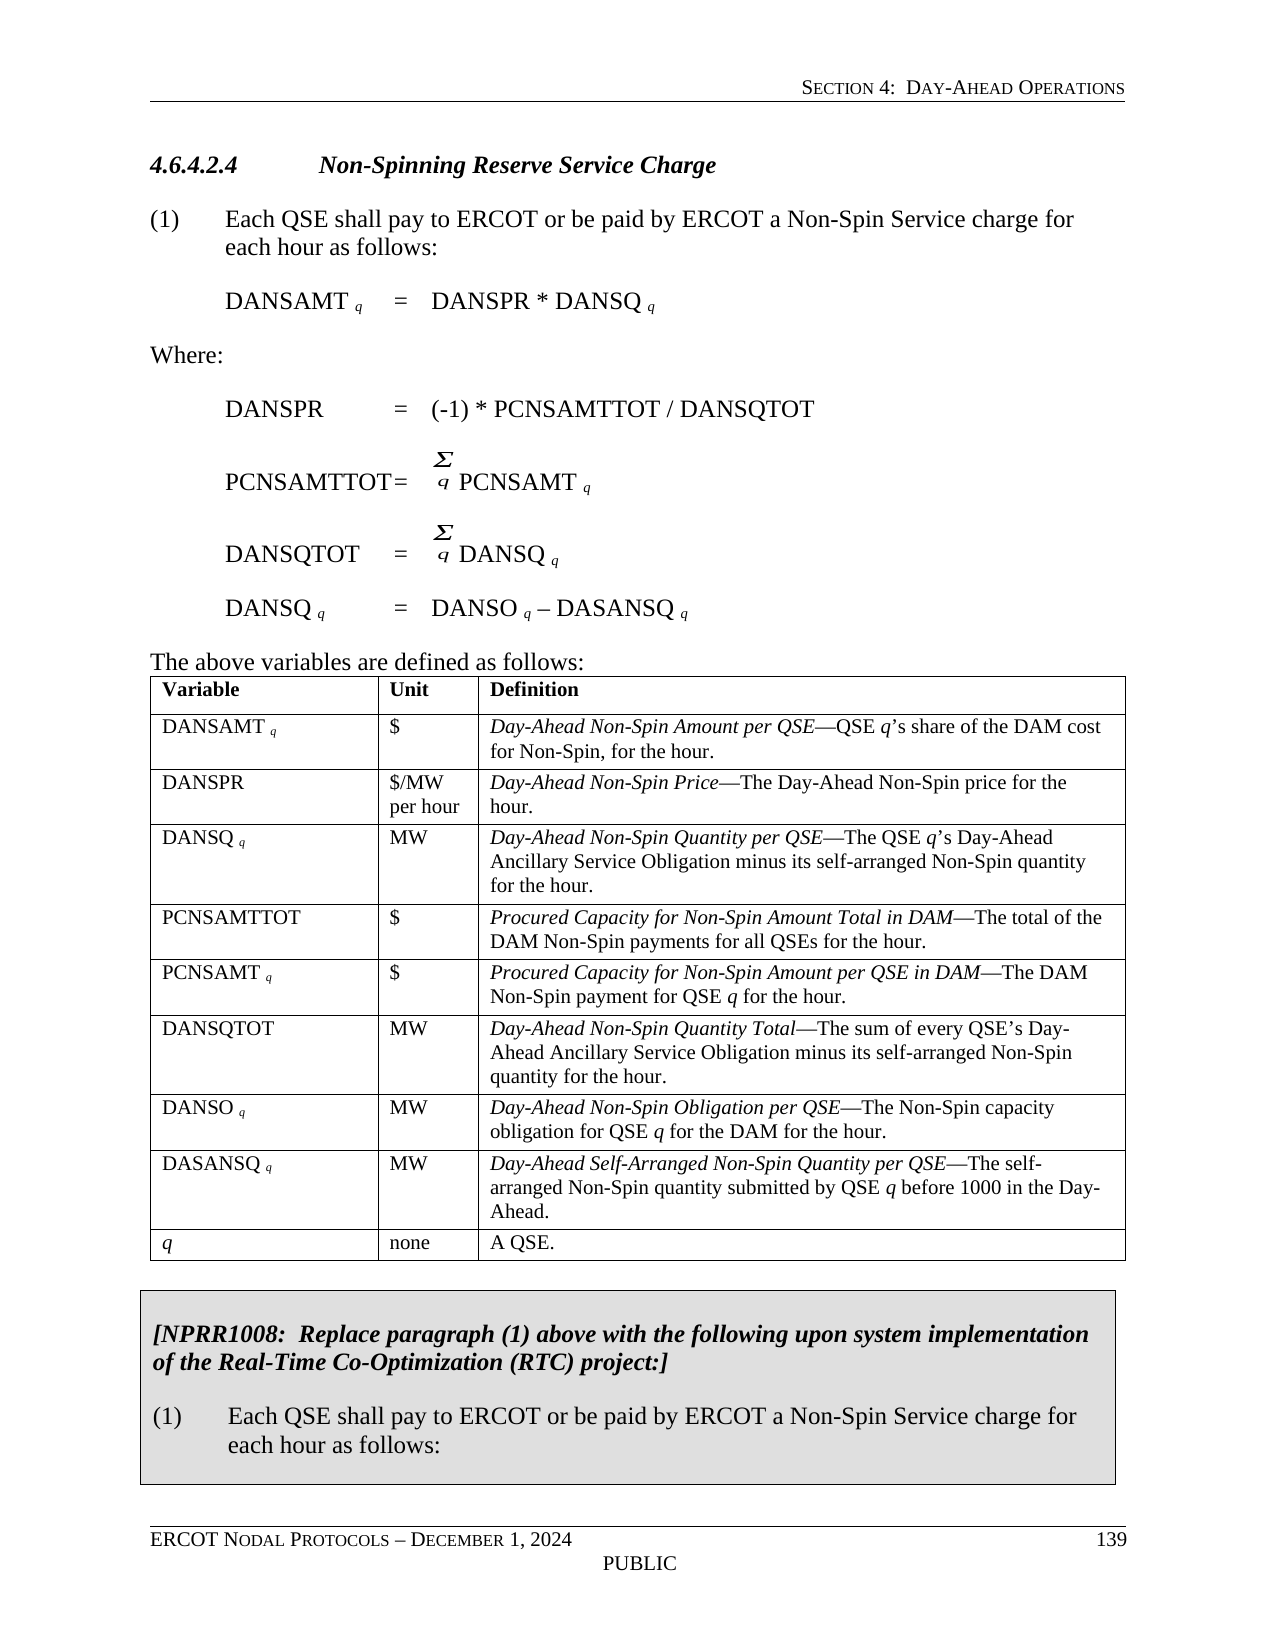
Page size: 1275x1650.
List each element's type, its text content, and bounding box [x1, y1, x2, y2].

text Where: [150, 340, 1125, 369]
table_header Unit [379, 677, 478, 713]
table_header Variable [151, 677, 378, 713]
table_cell $ [379, 715, 478, 769]
table_cell MW [379, 1095, 478, 1149]
table_cell Procured Capacity for Non-Spin Amount per QSE in DAM—The DAM Non-Spin payment for QSE q for the hour. [479, 960, 1125, 1014]
table_cell $ [379, 905, 478, 959]
table_cell q [151, 1230, 378, 1260]
table_cell DANSPR [151, 770, 378, 824]
table_cell PCNSAMT q [151, 960, 378, 1014]
text 4.6.4.2.4 Non-Spinning Reserve Service Charge [150, 150, 1125, 179]
table_header Definition [479, 677, 1125, 713]
table_cell Day-Ahead Non-Spin Quantity per QSE—The QSE q’s Day-Ahead Ancillary Service Obligation minus its self-arranged Non-Spin quantity for the hour. [479, 825, 1125, 904]
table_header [141, 1291, 1115, 1484]
table_cell A QSE. [479, 1230, 1125, 1260]
table_cell Day-Ahead Self-Arranged Non-Spin Quantity per QSE—The self-arranged Non-Spin quantity submitted by QSE q before 1000 in the Day-Ahead. [479, 1151, 1125, 1229]
text DANSAMT q = DANSPR * DANSQ q [225, 286, 1125, 315]
table_cell MW [379, 1151, 478, 1229]
table_cell DANSQTOT [151, 1016, 378, 1094]
text DANSQTOT = DANSQ q [225, 520, 1125, 568]
text The above variables are defined as follows: [150, 647, 1125, 676]
table_cell $/MW per hour [379, 770, 478, 824]
table_cell Day-Ahead Non-Spin Obligation per QSE—The Non-Spin capacity obligation for QSE q for the DAM for the hour. [479, 1095, 1125, 1149]
table_cell Procured Capacity for Non-Spin Amount Total in DAM—The total of the DAM Non-Spin payments for all QSEs for the hour. [479, 905, 1125, 959]
table_cell PCNSAMTTOT [151, 905, 378, 959]
text DANSQ q = DANSO q – DASANSQ q [225, 593, 1125, 622]
text DANSPR = (-1) * PCNSAMTTOT / DANSQTOT [225, 394, 1125, 422]
table_cell $ [379, 960, 478, 1014]
table_cell DASANSQ q [151, 1151, 378, 1229]
text PCNSAMTTOT = PCNSAMT q [225, 447, 1125, 495]
table_cell DANSO q [151, 1095, 378, 1149]
table_cell none [379, 1230, 478, 1260]
table_cell DANSQ q [151, 825, 378, 904]
table_cell DANSAMT q [151, 715, 378, 769]
text (1) Each QSE shall pay to ERCOT or be paid by ERCOT a Non-Spin Service charge for each hour as follows: [150, 204, 1125, 261]
table_cell Day-Ahead Non-Spin Price—The Day-Ahead Non-Spin price for the hour. [479, 770, 1125, 824]
table_cell MW [379, 825, 478, 904]
table_cell Day-Ahead Non-Spin Amount per QSE—QSE q’s share of the DAM cost for Non-Spin, for the hour. [479, 715, 1125, 769]
table_cell MW [379, 1016, 478, 1094]
table_cell Day-Ahead Non-Spin Quantity Total—The sum of every QSE’s Day-Ahead Ancillary Service Obligation minus its self-arranged Non-Spin quantity for the hour. [479, 1016, 1125, 1094]
